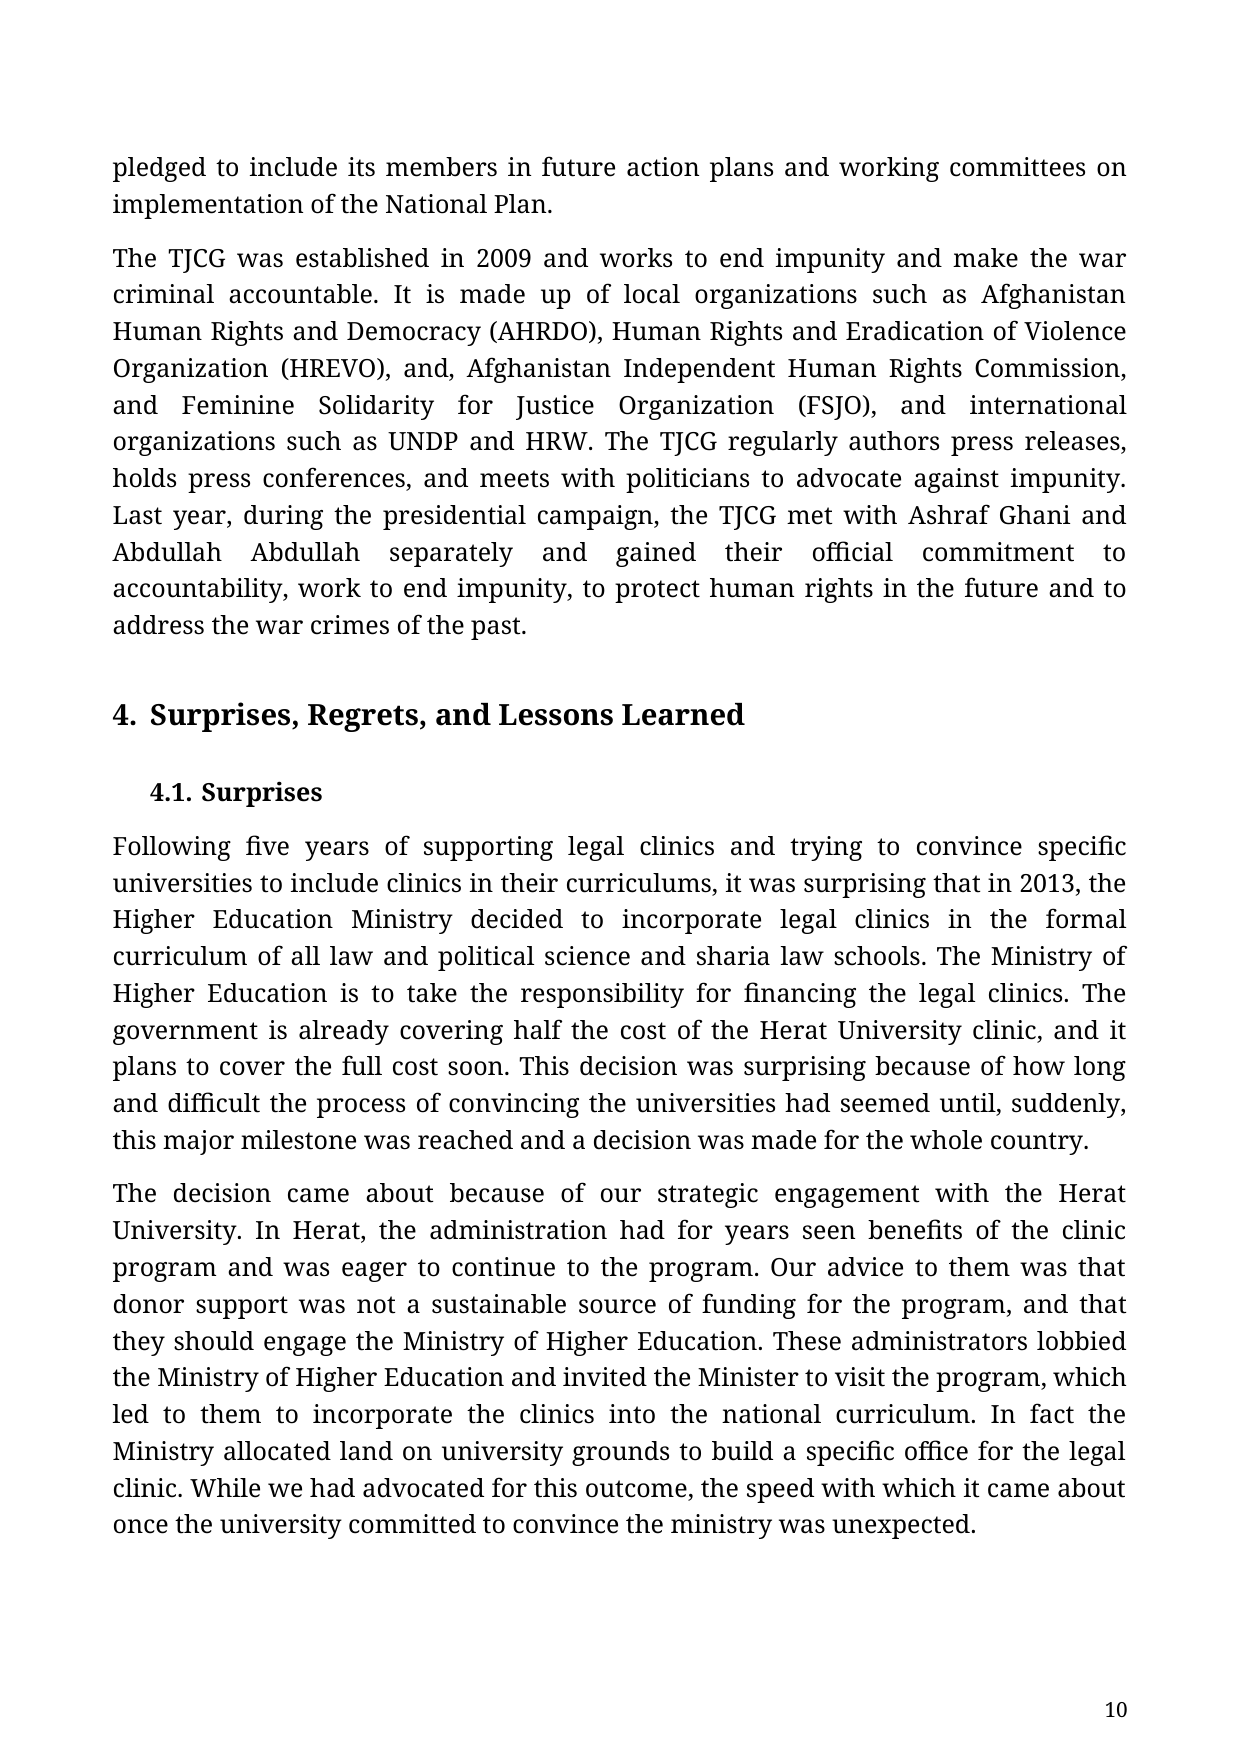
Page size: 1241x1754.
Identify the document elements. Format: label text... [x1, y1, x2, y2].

text The decision came about because of our strategic engagement with the Herat University. In Herat, the administration had for years seen benefits of the clinic program and was eager to continue to the program. Our advice to them was that donor support was not a sustainable source of funding for the program, and that they should engage the Ministry of Higher Education. These administrators lobbied the Ministry of Higher Education and invited the Minister to visit the program, which led to them to incorporate the clinics into the national curriculum. In fact the Ministry allocated land on university grounds to build a specific office for the legal clinic. While we had advocated for this outcome, the speed with which it came about once the university committed to convince the ministry was unexpected. [112, 1176, 1128, 1541]
text Surprises [150, 775, 1128, 809]
text The TJCG was established in 2009 and works to end impunity and make the war criminal accountable. It is made up of local organizations such as Afghanistan Human Rights and Democracy (AHRDO), Human Rights and Eradication of Violence Organization (HREVO), and, Afghanistan Independent Human Rights Commission, and Feminine Solidarity for Justice Organization (FSJO), and international organizations such as UNDP and HRW. The TJCG regularly authors press releases, holds press conferences, and meets with politicians to advocate against impunity. Last year, during the presidential campaign, the TJCG met with Ashraf Ghani and Abdullah Abdullah separately and gained their official commitment to accountability, work to end impunity, to protect human rights in the future and to address the war crimes of the past. [112, 240, 1128, 642]
text Following five years of supporting legal clinics and trying to convince specific universities to include clinics in their curriculums, it was surprising that in 2013, the Higher Education Ministry decided to incorporate legal clinics in the formal curriculum of all law and political science and sharia law schools. The Ministry of Higher Education is to take the responsibility for financing the legal clinics. The government is already covering half the cost of the Herat University clinic, and it plans to cover the full cost soon. This decision was surprising because of how long and difficult the process of convincing the universities had seemed until, suddenly, this major milestone was reached and a decision was made for the whole country. [112, 828, 1128, 1157]
text Surprises, Regrets, and Lessons Learned [112, 695, 1128, 734]
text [112, 150, 1128, 221]
